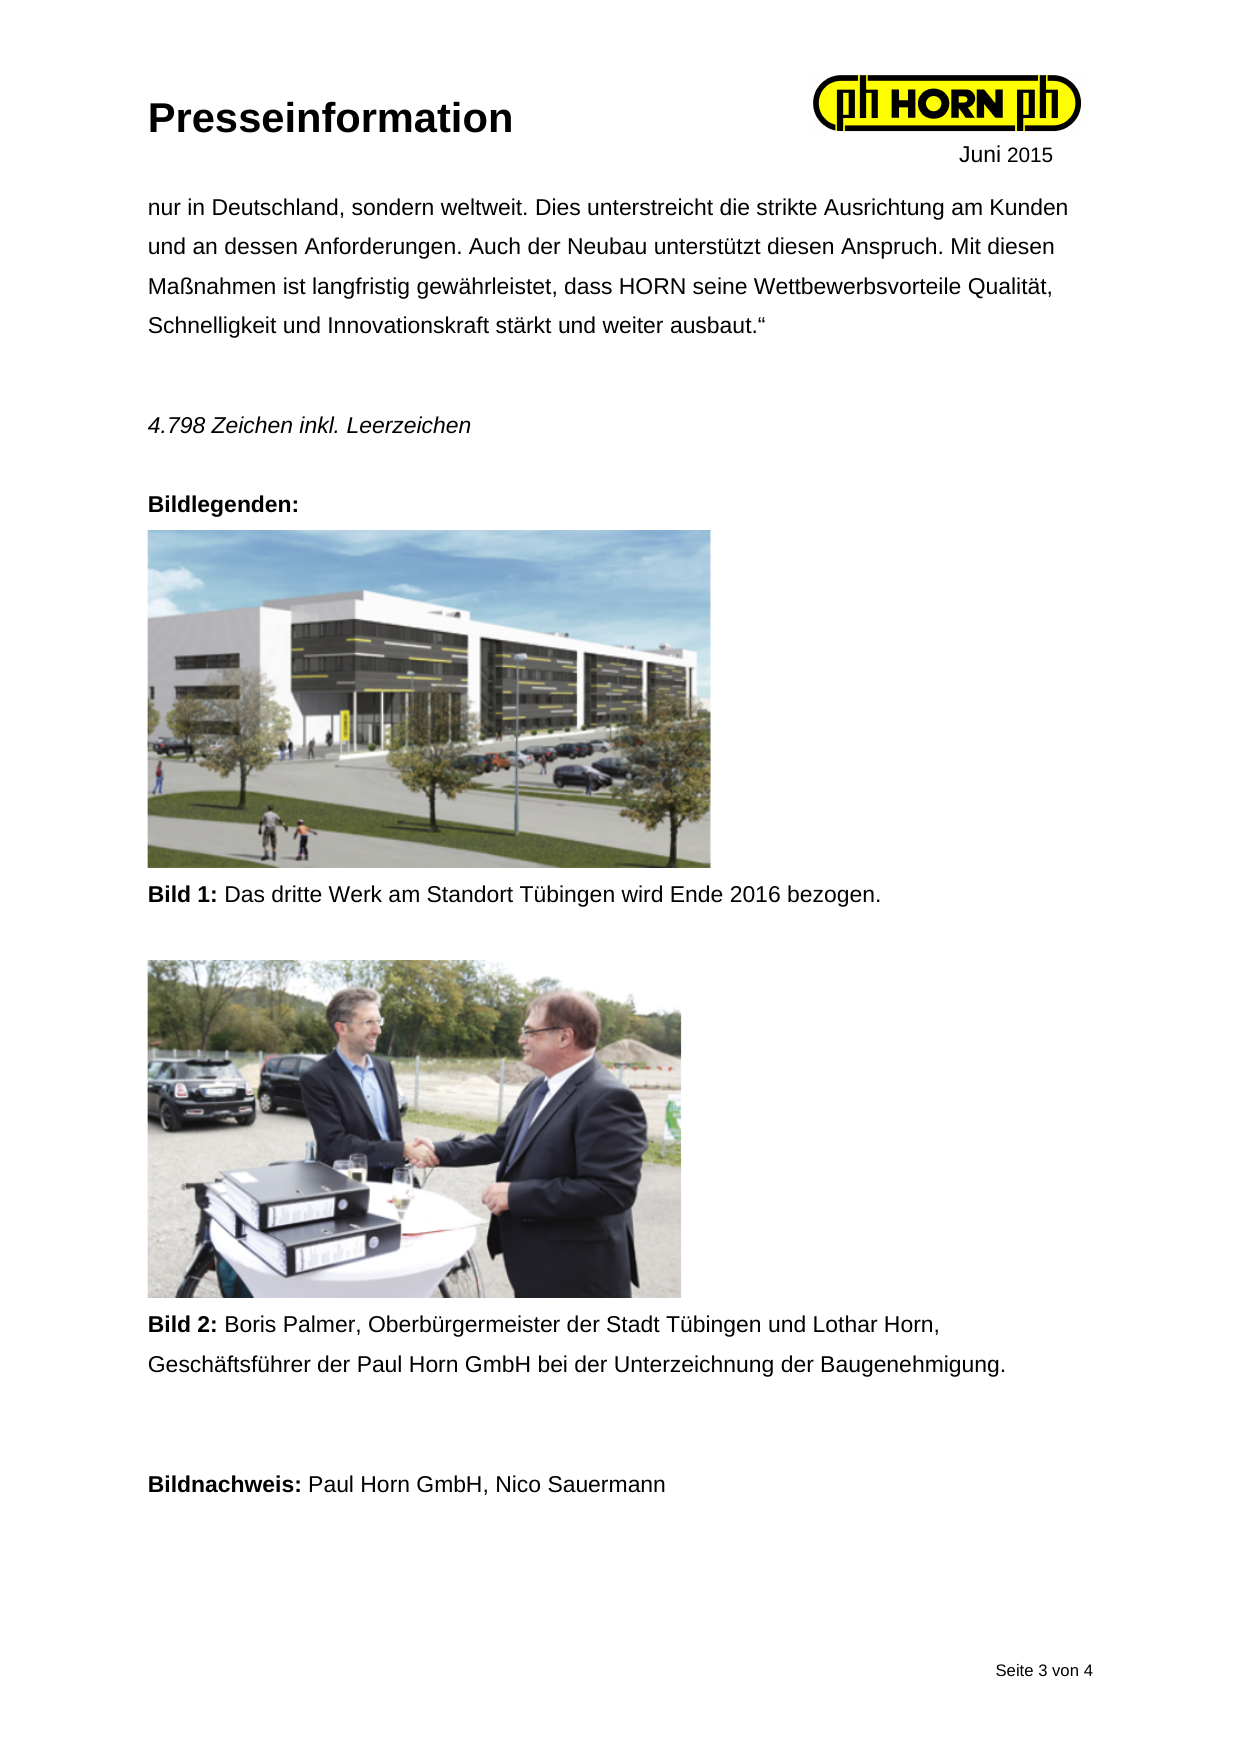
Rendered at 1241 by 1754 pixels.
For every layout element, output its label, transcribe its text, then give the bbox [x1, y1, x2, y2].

text Bildnachweis: Paul Horn GmbH, Nico Sauermann [148, 1471, 1093, 1498]
picture [811, 73, 1083, 133]
text Bildlegenden: [148, 491, 1093, 517]
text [148, 194, 1093, 339]
text Bild 2: Boris Palmer, Oberbürgermeister der Stadt Tübingen und Lothar Horn, Geschäftsführer der Paul Horn GmbH bei der Unterzeichnung der Baugenehmigung. [148, 1311, 1093, 1377]
text 4.798 Zeichen inkl. Leerzeichen [148, 412, 1093, 438]
text Bild 1: Das dritte Werk am Standort Tübingen wird Ende 2016 bezogen. [148, 881, 1093, 908]
